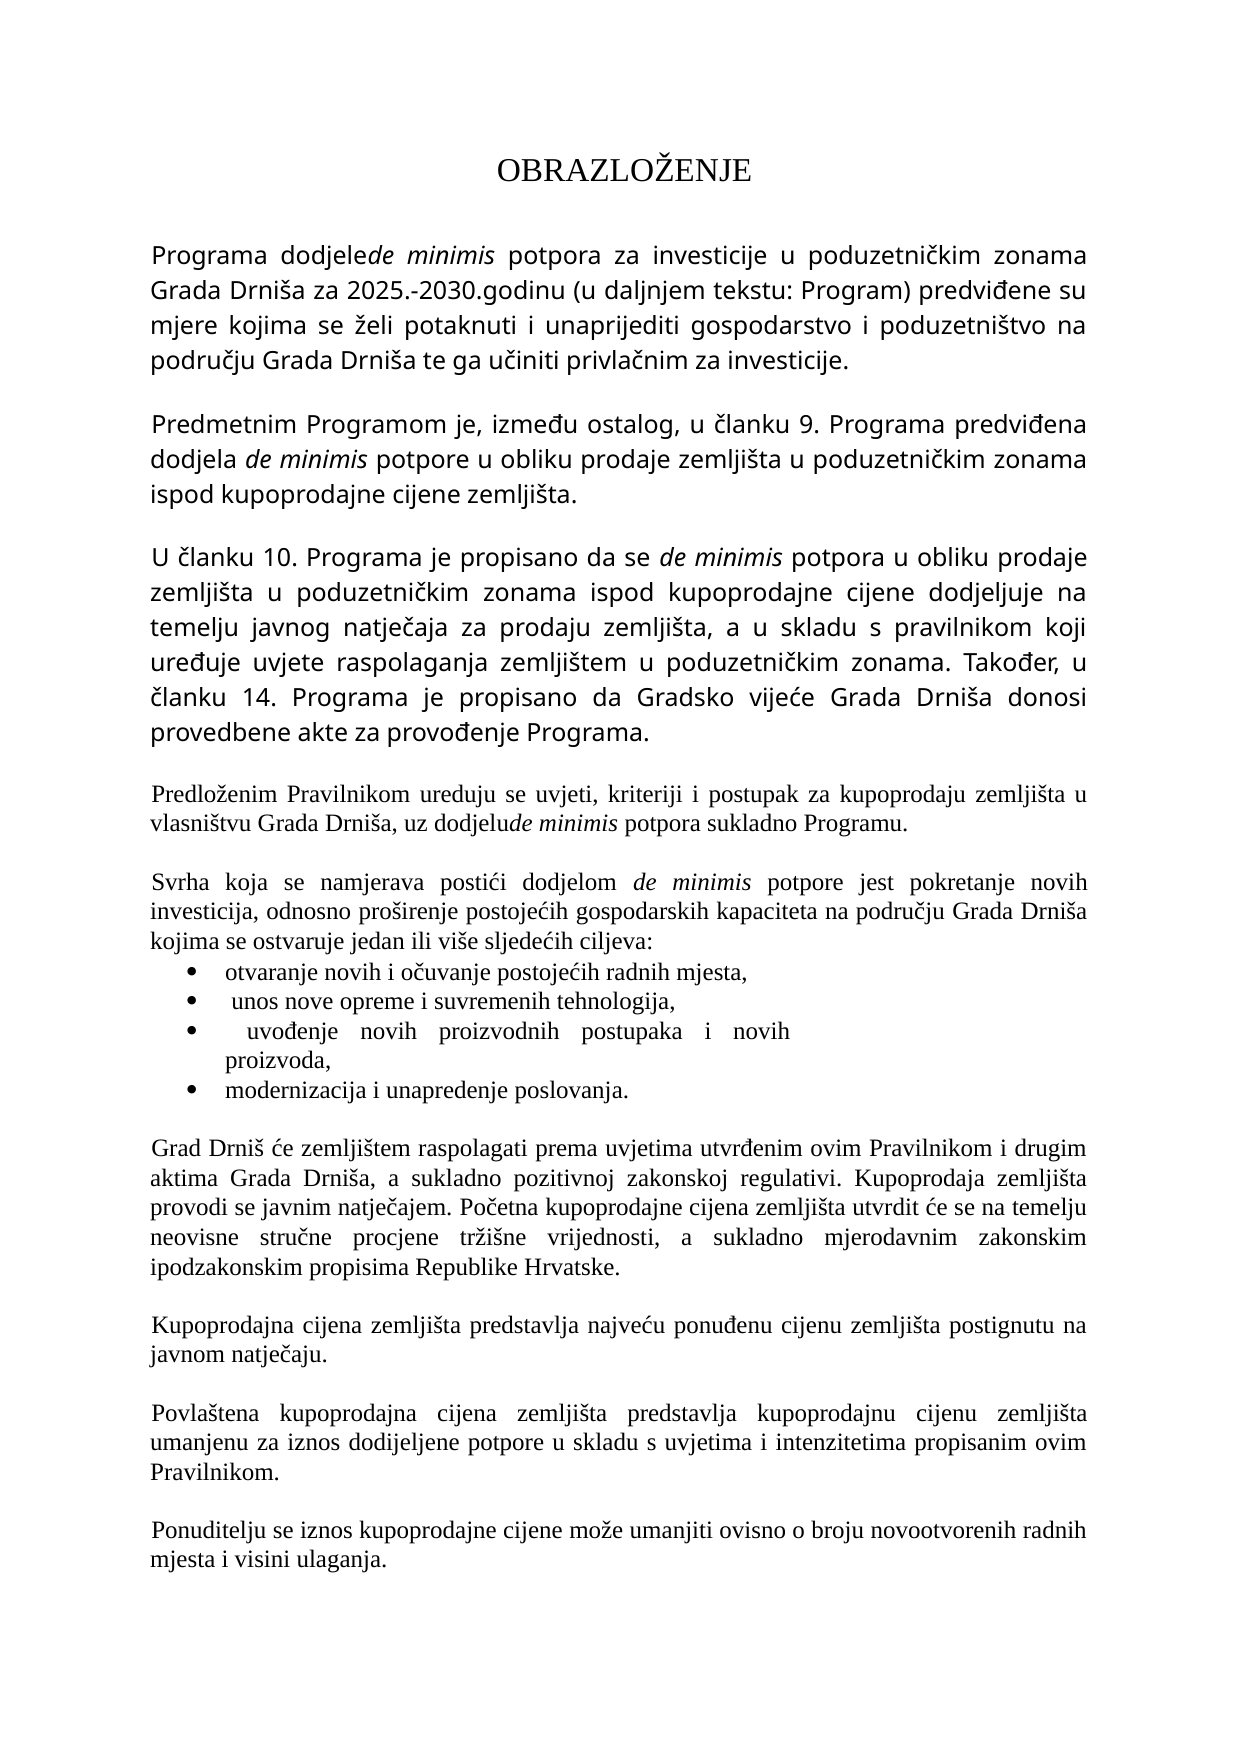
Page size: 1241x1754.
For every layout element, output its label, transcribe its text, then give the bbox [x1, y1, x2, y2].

text Programa dodjelede minimis potpora za investicije u poduzetničkim zonama Grada Drniša za 2025.-2030.godinu (u daljnjem tekstu: Program) predviđene su mjere kojima se želi potaknuti i unaprijediti gospodarstvo i poduzetništvo na području Grada Drniša te ga učiniti privlačnim za investicije. [150, 238, 1088, 377]
text Kupoprodajna cijena zemljišta predstavlja najveću ponuđenu cijenu zemljišta postignutu na javnom natječaju. [150, 1310, 1088, 1368]
text Povlaštena kupoprodajna cijena zemljišta predstavlja kupoprodajnu cijenu zemljišta umanjenu za iznos dodijeljene potpore u skladu s uvjetima i intenzitetima propisanim ovim Pravilnikom. [150, 1398, 1088, 1486]
text Grad Drniš će zemljištem raspolagati prema uvjetima utvrđenim ovim Pravilnikom i drugim aktima Grada Drniša, a sukladno pozitivnoj zakonskoj regulativi. Kupoprodaja zemljišta provodi se javnim natječajem. Početna kupoprodajne cijena zemljišta utvrdit će se na temelju neovisne stručne procjene tržišne vrijednosti, a sukladno mjerodavnim zakonskim ipodzakonskim propisima Republike Hrvatske. [150, 1133, 1088, 1280]
text Ponuditelju se iznos kupoprodajne cijene može umanjiti ovisno o broju novootvorenih radnih mjesta i visini ulaganja. [150, 1515, 1088, 1573]
text Predmetnim Programom je, između ostalog, u članku 9. Programa predviđena dodjela de minimis potpore u obliku prodaje zemljišta u poduzetničkim zonama ispod kupoprodajne cijene zemljišta. [150, 406, 1088, 511]
list modernizacija i unapredenje poslovanja. [187, 1075, 790, 1104]
text U članku 10. Programa je propisano da se de minimis potpora u obliku prodaje zemljišta u poduzetničkim zonama ispod kupoprodajne cijene dodjeljuje na temelju javnog natječaja za prodaju zemljišta, a u skladu s pravilnikom koji uređuje uvjete raspolaganja zemljištem u poduzetničkim zonama. Također, u članku 14. Programa je propisano da Gradsko vijeće Grada Drniša donosi provedbene akte za provođenje Programa. [150, 540, 1088, 749]
list uvođenje novih proizvodnih postupaka i novih proizvoda, [187, 1016, 790, 1074]
text Svrha koja se namjerava postići dodjelom de minimis potpore jest pokretanje novih investicija, odnosno proširenje postojećih gospodarskih kapaciteta na području Grada Drniša kojima se ostvaruje jedan ili više sljedećih ciljeva: [150, 867, 1088, 954]
subtitle OBRAZLOŽENJE [158, 150, 1090, 188]
text Predloženim Pravilnikom ureduju se uvjeti, kriteriji i postupak za kupoprodaju zemljišta u vlasništvu Grada Drniša, uz dodjelude minimis potpora sukladno Programu. [150, 779, 1088, 837]
list unos nove opreme i suvremenih tehnologija, [187, 986, 790, 1015]
list otvaranje novih i očuvanje postojećih radnih mjesta, [187, 957, 790, 985]
